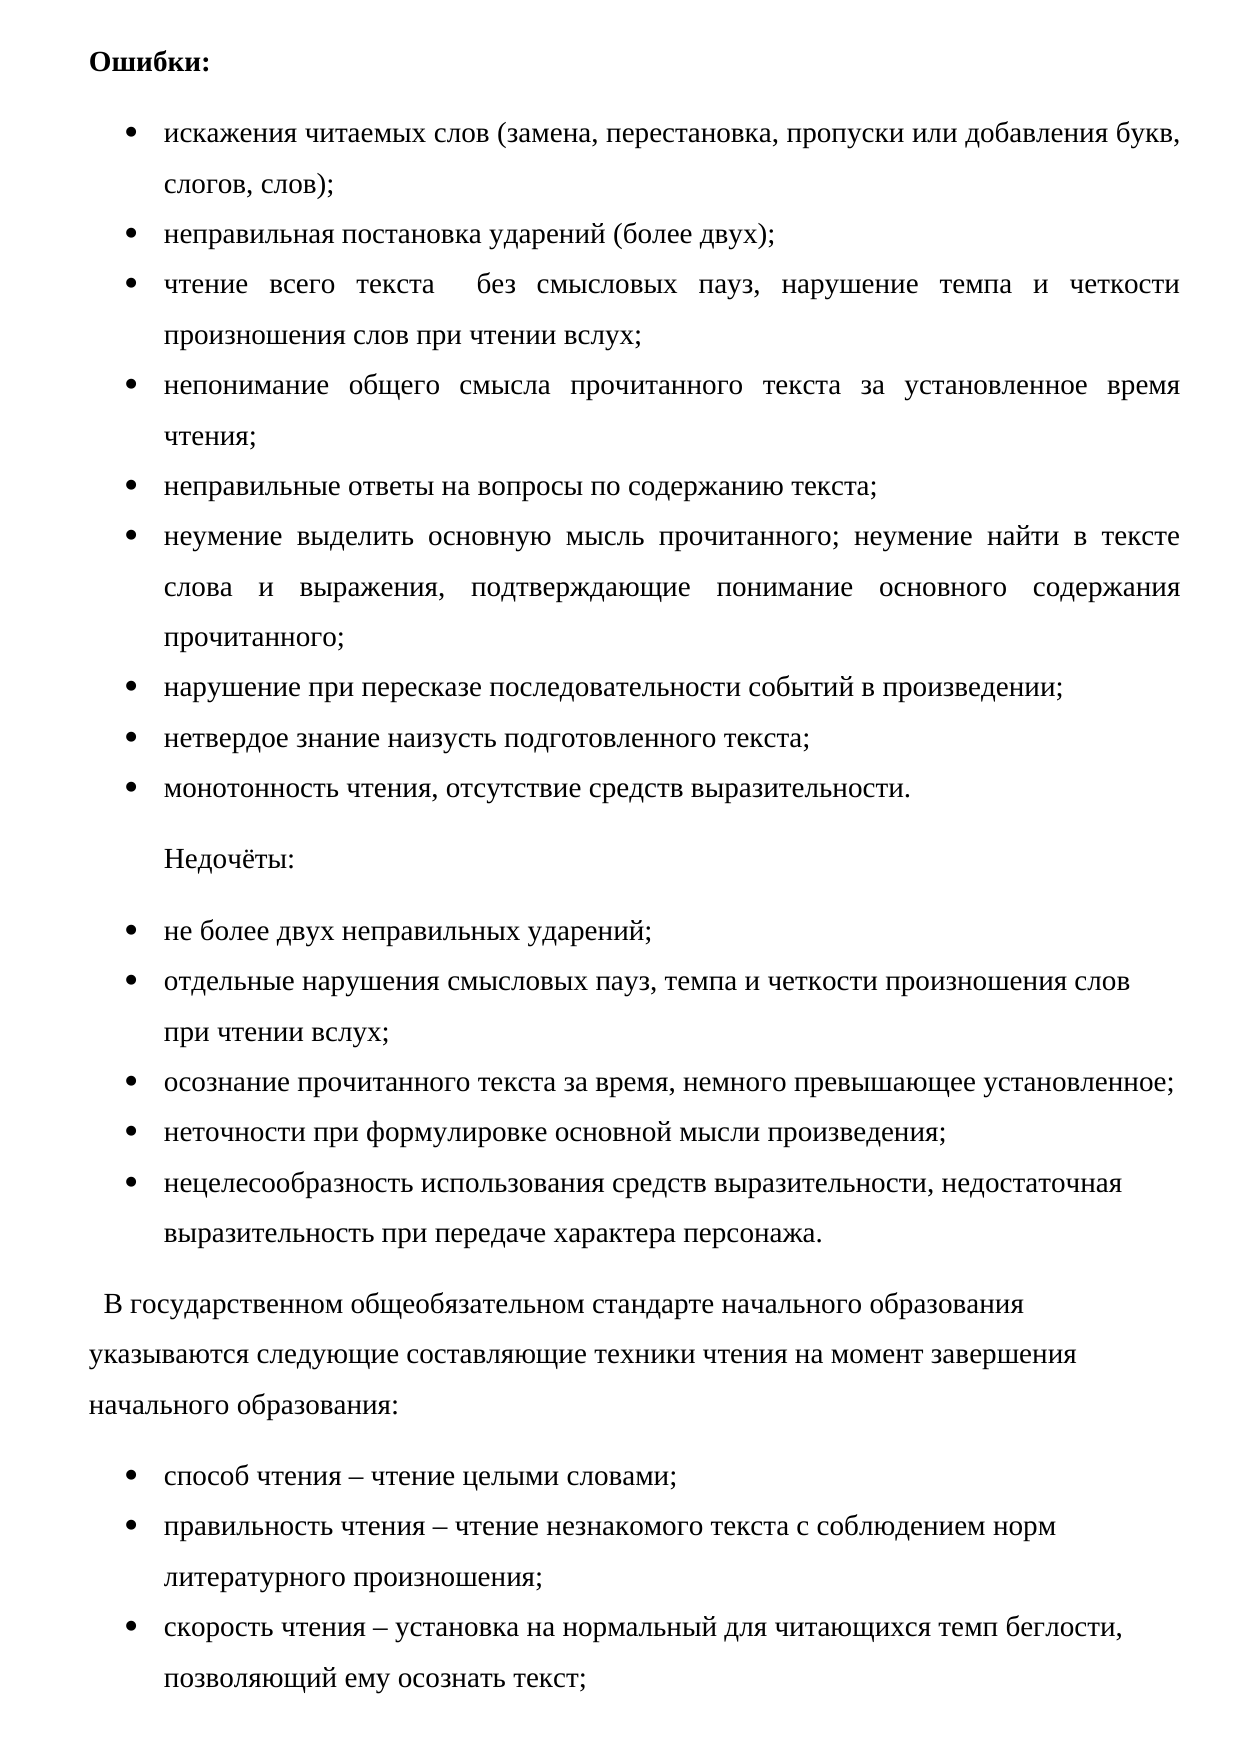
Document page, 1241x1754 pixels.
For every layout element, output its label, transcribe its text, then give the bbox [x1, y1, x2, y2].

list способ чтения – чтение целыми словами; [126, 1458, 1181, 1492]
list не более двух неправильных ударений; [126, 913, 1181, 946]
list нетвердое знание наизусть подготовленного текста; [126, 720, 1181, 754]
list искажения читаемых слов (замена, перестановка, пропуски или добавления букв, слогов, слов); [126, 116, 1181, 199]
list чтение всего текста без смысловых пауз, нарушение темпа и четкости произношения слов при чтении вслух; [126, 267, 1181, 351]
list нецелесообразность использования средств выразительности, недостаточная выразительность при передаче характера персонажа. [126, 1165, 1181, 1249]
list непонимание общего смысла прочитанного текста за установленное время чтения; [126, 367, 1181, 451]
text Недочёты: [164, 842, 1181, 875]
list неправильные ответы на вопросы по содержанию текста; [126, 468, 1181, 502]
text В государственном общеобязательном стандарте начального образования указываются следующие составляющие техники чтения на момент завершения начального образования: [89, 1286, 1181, 1421]
list скорость чтения – установка на нормальный для читающихся темп беглости, позволяющий ему осознать текст; [126, 1609, 1181, 1693]
list неточности при формулировке основной мысли произведения; [126, 1114, 1181, 1148]
text Ошибки: [89, 44, 1181, 78]
list неправильная постановка ударений (более двух); [126, 216, 1181, 250]
list неумение выделить основную мысль прочитанного; неумение найти в тексте слова и выражения, подтверждающие понимание основного содержания прочитанного; [126, 518, 1181, 653]
list нарушение при пересказе последовательности событий в произведении; [126, 669, 1181, 703]
list осознание прочитанного текста за время, немного превышающее установленное; [126, 1064, 1181, 1098]
list правильность чтения – чтение незнакомого текста с соблюдением норм литературного произношения; [126, 1508, 1181, 1592]
list отдельные нарушения смысловых пауз, темпа и четкости произношения слов при чтении вслух; [126, 963, 1181, 1047]
list монотонность чтения, отсутствие средств выразительности. [126, 770, 1181, 804]
